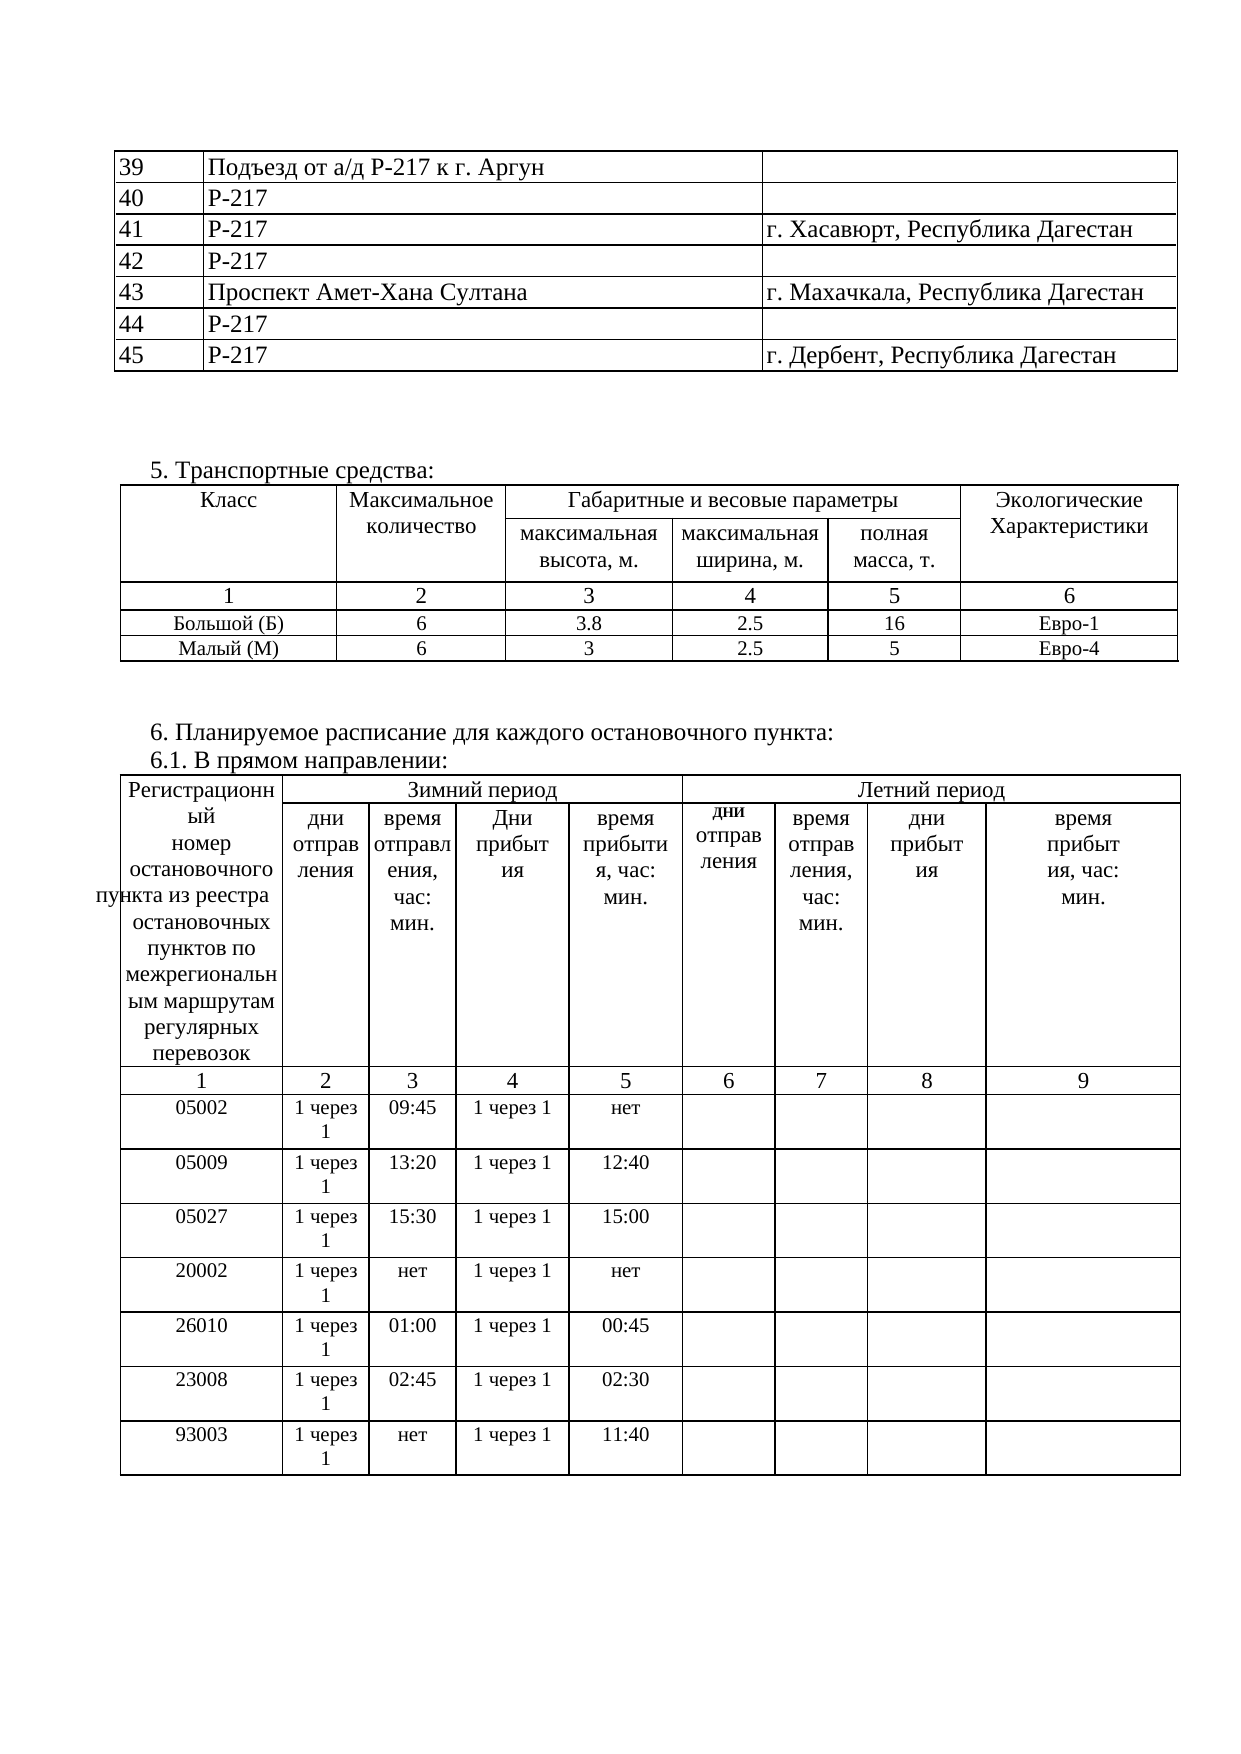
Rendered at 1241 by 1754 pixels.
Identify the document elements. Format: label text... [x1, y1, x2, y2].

table_cell 02:45 [370, 1367, 455, 1420]
table_cell 5 [829, 636, 960, 660]
table_cell 09:45 [370, 1095, 455, 1148]
table_cell [776, 1258, 867, 1311]
table_cell [683, 1313, 774, 1366]
table_cell 1 через 1 [457, 1095, 568, 1148]
table_cell 8 [868, 1067, 985, 1094]
table_cell 05002 [121, 1095, 282, 1148]
table_cell [776, 1150, 867, 1202]
table_cell [763, 244, 1177, 276]
table_cell Р-217 [204, 340, 762, 370]
table_header Летний период [683, 776, 1180, 802]
table_cell 15:00 [570, 1204, 682, 1257]
table_cell [683, 1095, 774, 1148]
table_cell нет [370, 1258, 455, 1311]
table_cell г. Махачкала, Республика Дагестан [763, 276, 1177, 307]
table_cell 2 [337, 583, 505, 609]
table_cell 05009 [121, 1150, 282, 1202]
table_cell 20002 [121, 1258, 282, 1311]
table_cell [776, 1367, 867, 1420]
table_cell Евро-1 [961, 611, 1177, 634]
table_cell 02:30 [570, 1367, 682, 1420]
table_cell Дни прибыт ия [457, 804, 568, 1066]
table_cell 1 через 1 [457, 1150, 568, 1202]
table_cell 93003 [121, 1422, 282, 1474]
table_cell Малый (М) [121, 636, 336, 660]
text 6. Планируемое расписание для каждого остановочного пункта: [150, 717, 1090, 746]
table_cell [868, 1204, 985, 1257]
table_cell 41 [115, 214, 203, 244]
table_header Экологические Характеристики [961, 486, 1177, 581]
table_cell [763, 181, 1177, 213]
table_cell 1 через 1 [457, 1258, 568, 1311]
table_header Зимний период [283, 776, 682, 802]
table_cell нет [570, 1258, 682, 1311]
table_cell [776, 1422, 867, 1474]
table_cell [763, 152, 1177, 181]
table_cell ДНИ отправ ления [683, 804, 774, 1066]
table_cell Проспект Амет-Хана Султана [204, 277, 762, 307]
table_cell [683, 1422, 774, 1474]
table_cell 1 через 1 [283, 1313, 368, 1366]
table_cell 6 [337, 636, 505, 660]
table_cell 1 [121, 1067, 282, 1094]
table_cell 7 [776, 1067, 867, 1094]
table_cell [868, 1258, 985, 1311]
table_cell 45 [115, 340, 203, 370]
table_cell [868, 1095, 985, 1148]
table_cell 16 [829, 611, 960, 634]
table_cell г. Хасавюрт, Республика Дагестан [763, 213, 1177, 244]
table_cell 1 через 1 [283, 1204, 368, 1257]
table_cell [763, 307, 1177, 339]
table_cell 2.5 [673, 636, 827, 660]
table_cell [683, 1367, 774, 1420]
table_cell 42 [115, 245, 203, 276]
table_cell [987, 1150, 1180, 1202]
table_cell 1 через 1 [283, 1150, 368, 1202]
table_cell время прибыт ия, час: мин. [987, 804, 1180, 1066]
table_cell 44 [115, 308, 203, 339]
table_cell 05027 [121, 1204, 282, 1257]
table_header Габаритные и весовые параметры [506, 486, 960, 518]
table_cell время отправл ения, час: мин. [370, 804, 455, 1066]
table_cell [683, 1150, 774, 1202]
table_cell 26010 [121, 1313, 282, 1366]
table_cell дни отправ ления [283, 804, 368, 1066]
table_cell Евро-4 [961, 636, 1177, 660]
table_cell [776, 1313, 867, 1366]
table_cell 43 [115, 277, 203, 307]
table_cell 15:30 [370, 1204, 455, 1257]
table_cell 1 через 1 [283, 1367, 368, 1420]
table_header Регистрационный номер остановочного пункта из реестра остановочных пунктов по межрегиональным маршрутам регулярных перевозок [121, 776, 282, 1066]
table_cell время прибыти я, час: мин. [570, 804, 682, 1066]
table_cell 3 [506, 636, 672, 660]
table_cell дни прибыт ия [868, 804, 985, 1066]
table_cell [987, 1204, 1180, 1257]
table_cell г. Дербент, Республика Дагестан [763, 339, 1177, 370]
table_cell 3.8 [506, 611, 672, 634]
table_cell 6 [961, 583, 1177, 609]
table_cell [776, 1095, 867, 1148]
table_cell 1 через 1 [457, 1367, 568, 1420]
table_cell [868, 1150, 985, 1202]
table_header Класс [121, 486, 336, 581]
table_cell Р-217 [204, 246, 762, 276]
table_cell [987, 1367, 1180, 1420]
table_cell 11:40 [570, 1422, 682, 1474]
table_cell полная масса, т. [829, 519, 960, 581]
table_cell 1 через 1 [283, 1258, 368, 1311]
table_cell 1 через 1 [457, 1422, 568, 1474]
table_cell [868, 1422, 985, 1474]
table_cell 2 [283, 1067, 368, 1094]
table_cell 4 [673, 583, 827, 609]
table_cell 1 через 1 [457, 1313, 568, 1366]
text 6.1. В прямом направлении: [150, 746, 1090, 774]
table_cell 5 [829, 583, 960, 609]
table_cell 4 [457, 1067, 568, 1094]
table_cell [683, 1204, 774, 1257]
table_cell 1 [121, 583, 336, 609]
table_cell 12:40 [570, 1150, 682, 1202]
table_cell [868, 1367, 985, 1420]
table_cell 2.5 [673, 611, 827, 634]
table_cell нет [370, 1422, 455, 1474]
table_cell [683, 1258, 774, 1311]
table_cell 23008 [121, 1367, 282, 1420]
table_cell 3 [370, 1067, 455, 1094]
table_cell [868, 1313, 985, 1366]
table_cell [987, 1422, 1180, 1474]
table_cell Большой (Б) [121, 611, 336, 634]
table_cell 13:20 [370, 1150, 455, 1202]
table_cell 5 [570, 1067, 682, 1094]
table_cell [987, 1258, 1180, 1311]
table_cell 6 [337, 611, 505, 634]
table_cell Р-217 [204, 183, 762, 213]
table_cell [987, 1095, 1180, 1148]
table_cell нет [570, 1095, 682, 1148]
table_cell максимальная ширина, м. [673, 519, 827, 581]
table_cell 39 [115, 152, 203, 181]
table_cell 1 через 1 [283, 1095, 368, 1148]
table_cell Р-217 [204, 215, 762, 244]
table_cell 9 [987, 1067, 1180, 1094]
table_cell 1 через 1 [457, 1204, 568, 1257]
table_cell 00:45 [570, 1313, 682, 1366]
table_cell 40 [115, 183, 203, 213]
table_cell 3 [506, 583, 672, 609]
table_cell Подъезд от а/д Р-217 к г. Аргун [204, 152, 762, 181]
table_cell 01:00 [370, 1313, 455, 1366]
table_cell 1 через 1 [283, 1422, 368, 1474]
text 5. Транспортные средства: [150, 456, 1090, 484]
table_cell время отправ ления, час: мин. [776, 804, 867, 1066]
table_cell максимальная высота, м. [506, 519, 672, 581]
table_cell [776, 1204, 867, 1257]
table_cell 6 [683, 1067, 774, 1094]
table_header Максимальное количество [337, 486, 505, 581]
table_cell [987, 1313, 1180, 1366]
table_cell Р-217 [204, 309, 762, 339]
